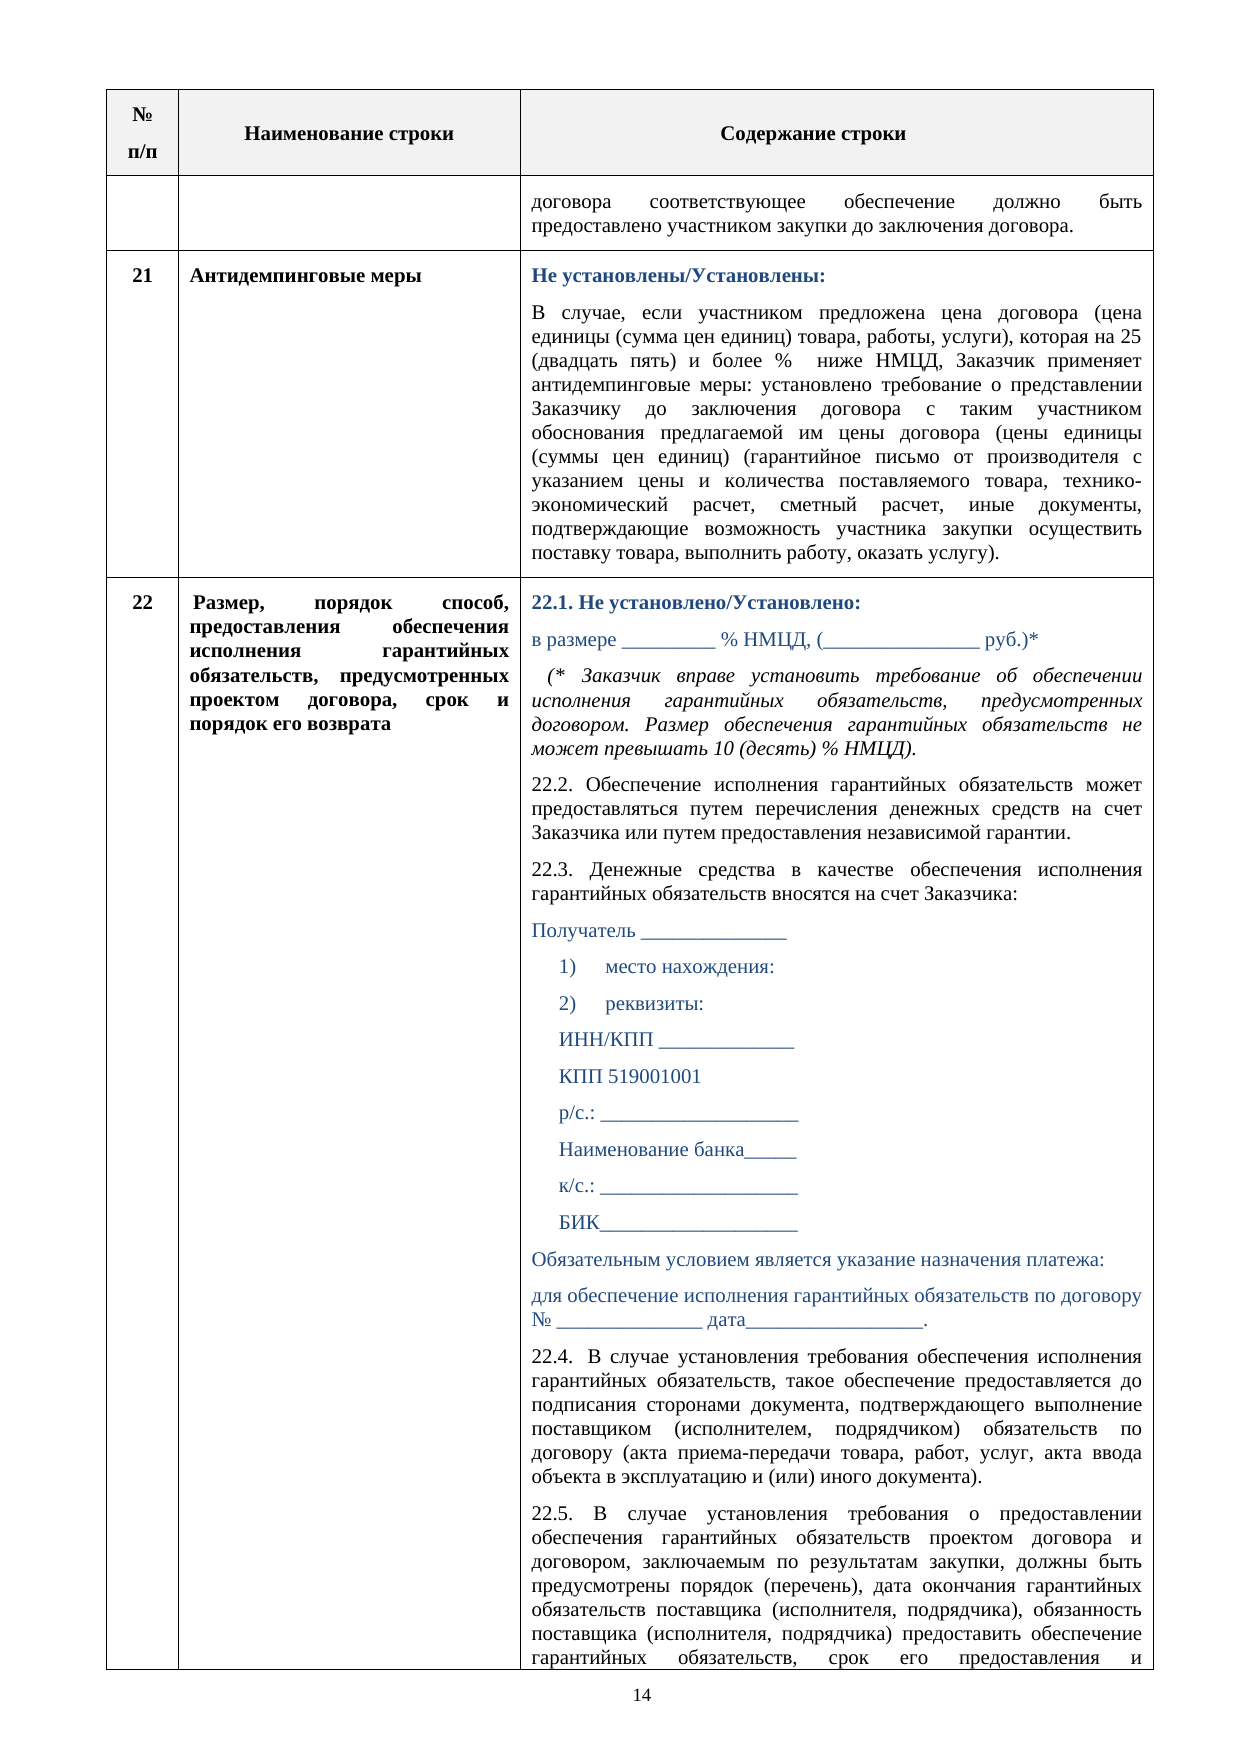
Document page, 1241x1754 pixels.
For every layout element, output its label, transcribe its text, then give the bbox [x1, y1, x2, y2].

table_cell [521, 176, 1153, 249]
table_header Наименование строки [179, 90, 520, 175]
table_header № п/п [107, 90, 178, 175]
table_header Содержание строки [521, 90, 1153, 175]
table_cell 22 [107, 578, 178, 1669]
table_cell Не установлены/Установлены: В случае, если участником предложена цена договора (цена единицы (сумма цен единиц) товара, работы, услуги), которая на 25 (двадцать пять) и более % ниже НМЦД, Заказчик применяет антидемпинговые меры: установлено требование о представлении Заказчику до заключения договора с таким участником обоснования предлагаемой им цены договора (цены единицы (суммы цен единиц) (гарантийное письмо от производителя с указанием цены и количества поставляемого товара, технико-экономический расчет, сметный расчет, иные документы, подтверждающие возможность участника закупки осуществить поставку товара, выполнить работу, оказать услугу). [521, 251, 1153, 577]
table_cell 20 [107, 176, 178, 249]
table_cell 21 [107, 251, 178, 577]
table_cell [179, 176, 520, 249]
table_cell Антидемпинговые меры [179, 251, 520, 577]
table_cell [521, 578, 1153, 1669]
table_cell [179, 578, 520, 1669]
